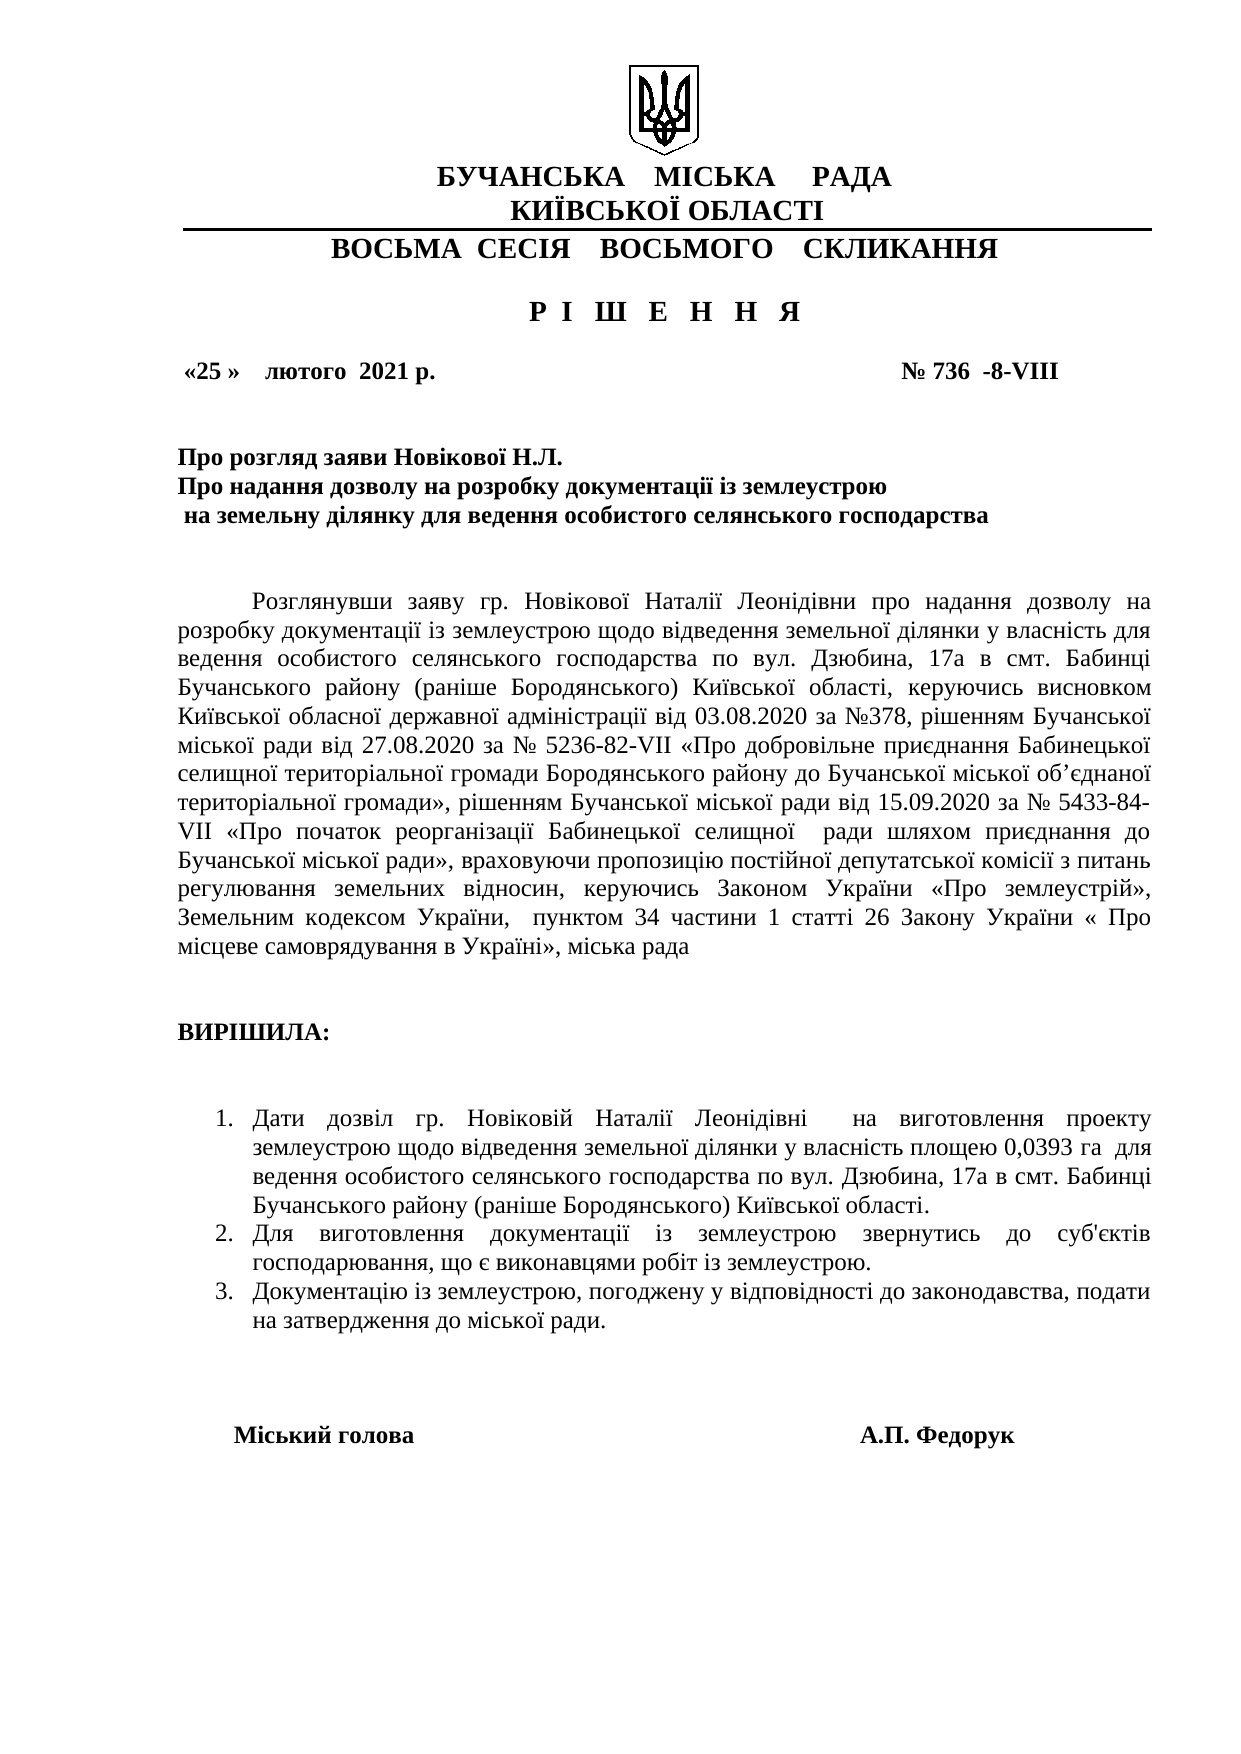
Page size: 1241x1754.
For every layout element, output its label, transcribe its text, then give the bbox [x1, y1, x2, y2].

list Документацію із землеустрою, погоджену у відповідності до законодавства, подати на затвердження до міської ради. [215, 1276, 1152, 1333]
text ВИРІШИЛА: [177, 1017, 1152, 1046]
text КИЇВСЬКОЇ ОБЛАСТІ [183, 193, 1152, 228]
text Р І Ш Е Н Н Я [177, 294, 1152, 327]
text «25 » лютого 2021 р. № 736 -8-VIIІ [177, 356, 1152, 385]
text БУЧАНСЬКА МІСЬКА РАДА [177, 159, 1152, 193]
text на земельну ділянку для ведення особистого селянського господарства [177, 500, 1152, 528]
text ВОСЬМА СЕСІЯ ВОСЬМОГО СКЛИКАННЯ [177, 231, 1152, 265]
text Міський голова А.П. Федорук [177, 1420, 1152, 1448]
text Розглянувши заяву гр. Новікової Наталії Леонідівни про надання дозволу на розробку документації із землеустрою щодо відведення земельної ділянки у власність для ведення особистого селянського господарства по вул. Дзюбина, 17а в смт. Бабинці Бучанського району (раніше Бородянського) Київської області, керуючись висновком Київської обласної державної адміністрації від 03.08.2020 за №378, рішенням Бучанської міської ради від 27.08.2020 за № 5236-82-VІІ «Про добровільне приєднання Бабинецької селищної територіальної громади Бородянського району до Бучанської міської об’єднаної територіальної громади», рішенням Бучанської міської ради від 15.09.2020 за № 5433-84-VІІ «Про початок реорганізації Бабинецької селищної ради шляхом приєднання до Бучанської міської ради», враховуючи пропозицію постійної депутатської комісії з питань регулювання земельних відносин, керуючись Законом України «Про землеустрій», Земельним кодексом України, пунктом 34 частини 1 статті 26 Закону України « Про місцеве самоврядування в Україні», міська рада [177, 586, 1152, 960]
text Про розгляд заяви Новікової Н.Л. [177, 442, 1152, 471]
list Для виготовлення документації із землеустрою звернутись до суб'єктів господарювання, що є виконавцями робіт із землеустрою. [215, 1218, 1152, 1276]
list Дати дозвіл гр. Новіковій Наталії Леонідівні на виготовлення проекту землеустрою щодо відведення земельної ділянки у власність площею 0,0393 га для ведення особистого селянського господарства по вул. Дзюбина, 17а в смт. Бабинці Бучанського району (раніше Бородянського) Київської області. [215, 1103, 1152, 1218]
text Про надання дозволу на розробку документації із землеустрою [177, 471, 1152, 500]
